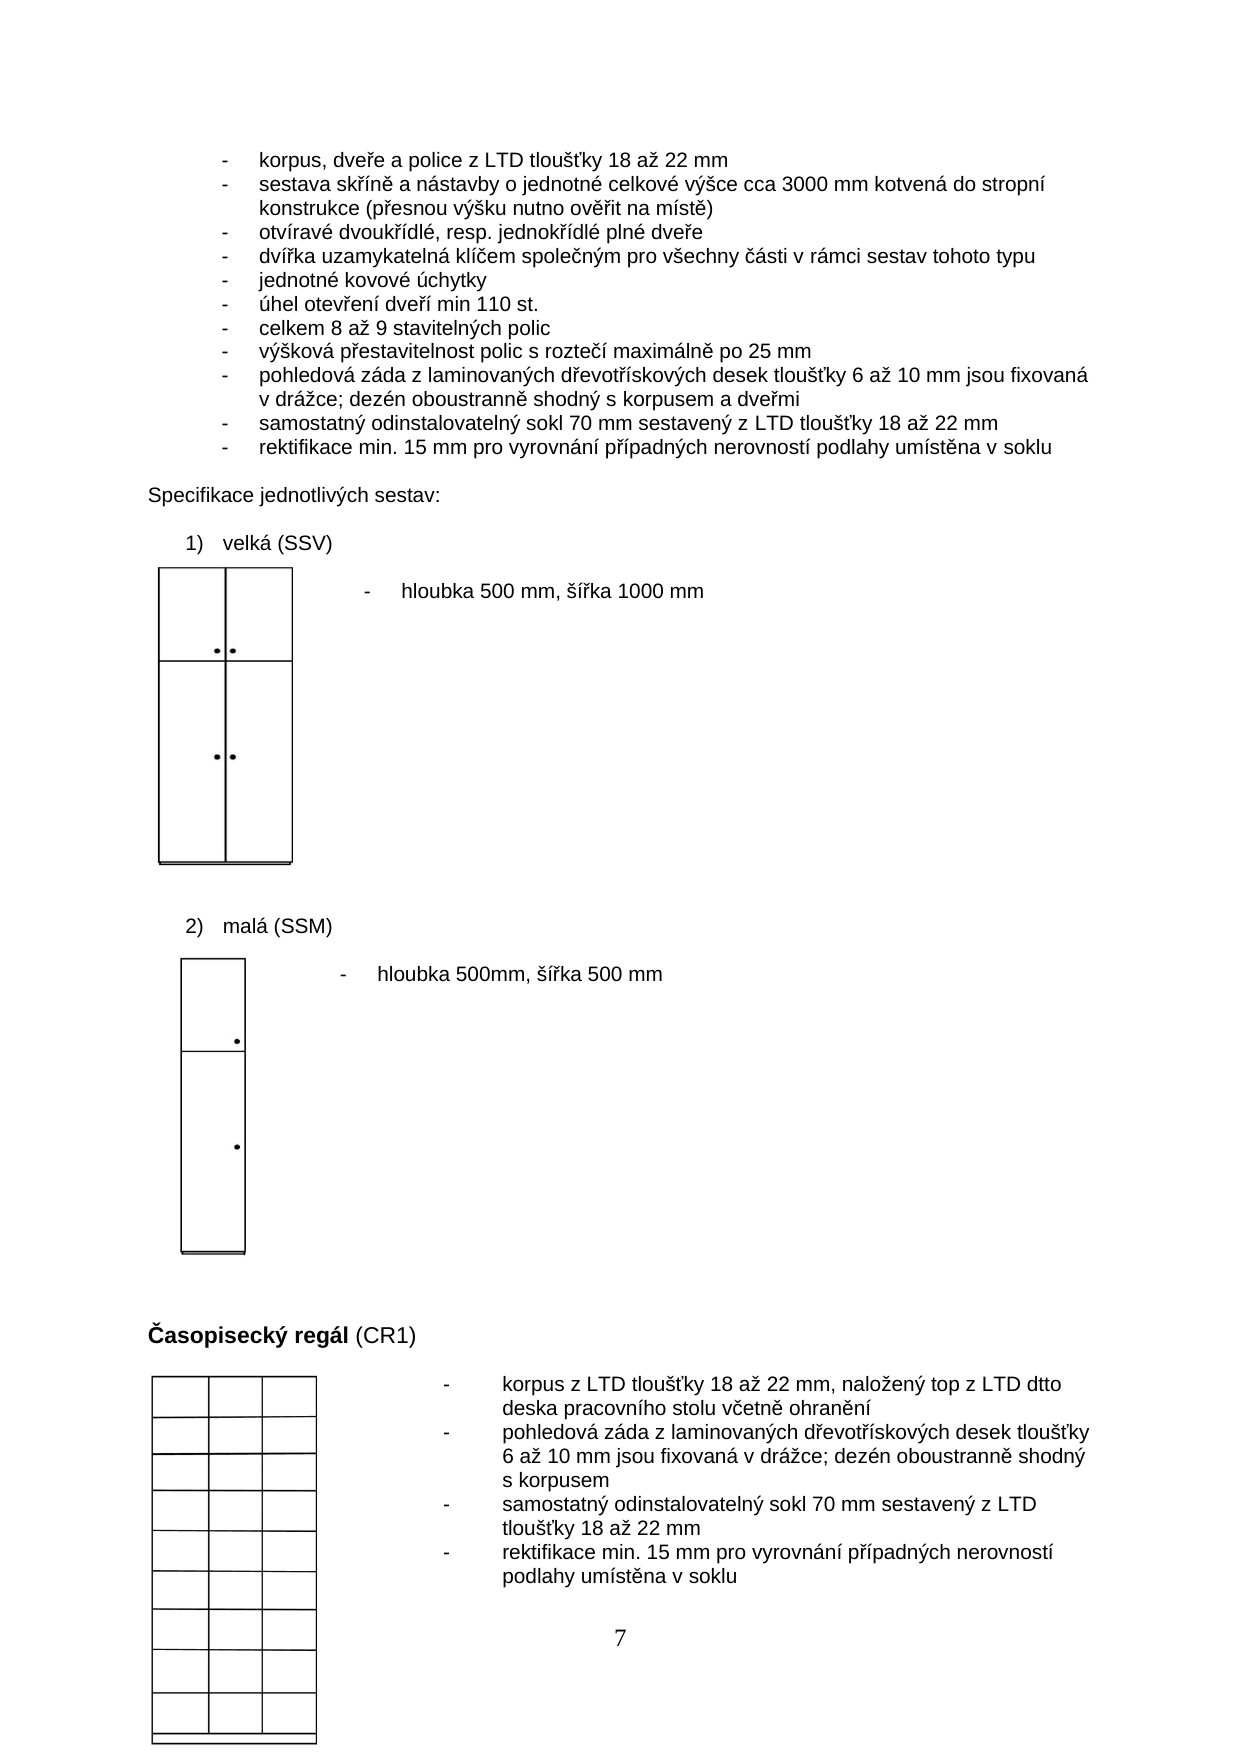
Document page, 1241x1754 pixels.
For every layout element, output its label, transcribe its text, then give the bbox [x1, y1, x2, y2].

picture [175, 955, 247, 1255]
list dvířka uzamykatelná klíčem společným pro všechny části v rámci sestav tohoto typu [221, 243, 1093, 267]
picture [148, 1373, 317, 1743]
picture [153, 563, 294, 864]
list rektifikace min. 15 mm pro vyrovnání případných nerovností podlahy umístěna v soklu [443, 1539, 1093, 1587]
list hloubka 500mm, šířka 500 mm [247, 962, 1093, 986]
list sestava skříně a nástavby o jednotné celkové výšce cca 3000 mm kotvená do stropní konstrukce (přesnou výšku nutno ověřit na místě) [221, 172, 1093, 219]
list hloubka 500 mm, šířka 1000 mm [294, 579, 1093, 603]
list celkem 8 až 9 stavitelných polic [221, 315, 1093, 339]
list samostatný odinstalovatelný sokl 70 mm sestavený z LTD tloušťky 18 až 22 mm [443, 1492, 1093, 1539]
list otvíravé dvoukřídlé, resp. jednokřídlé plné dveře [221, 219, 1093, 243]
list velká (SSV) [185, 531, 1093, 555]
text Časopisecký regál (CR1) [148, 1322, 1093, 1348]
list samostatný odinstalovatelný sokl 70 mm sestavený z LTD tloušťky 18 až 22 mm [221, 411, 1093, 435]
list malá (SSM) [185, 914, 1093, 938]
list výšková přestavitelnost polic s roztečí maximálně po 25 mm [221, 339, 1093, 363]
list korpus, dveře a police z LTD tloušťky 18 až 22 mm [221, 148, 1093, 172]
text Specifikace jednotlivých sestav: [148, 483, 1093, 507]
list pohledová záda z laminovaných dřevotřískových desek tloušťky 6 až 10 mm jsou fixovaná v drážce; dezén oboustranně shodný s korpusem a dveřmi [221, 363, 1093, 411]
list pohledová záda z laminovaných dřevotřískových desek tloušťky 6 až 10 mm jsou fixovaná v drážce; dezén oboustranně shodný s korpusem [443, 1420, 1093, 1492]
list rektifikace min. 15 mm pro vyrovnání případných nerovností podlahy umístěna v soklu [221, 435, 1093, 459]
list úhel otevření dveří min 110 st. [221, 291, 1093, 315]
list jednotné kovové úchytky [221, 267, 1093, 291]
list korpus z LTD tloušťky 18 až 22 mm, naložený top z LTD dtto deska pracovního stolu včetně ohranění [443, 1372, 1093, 1420]
